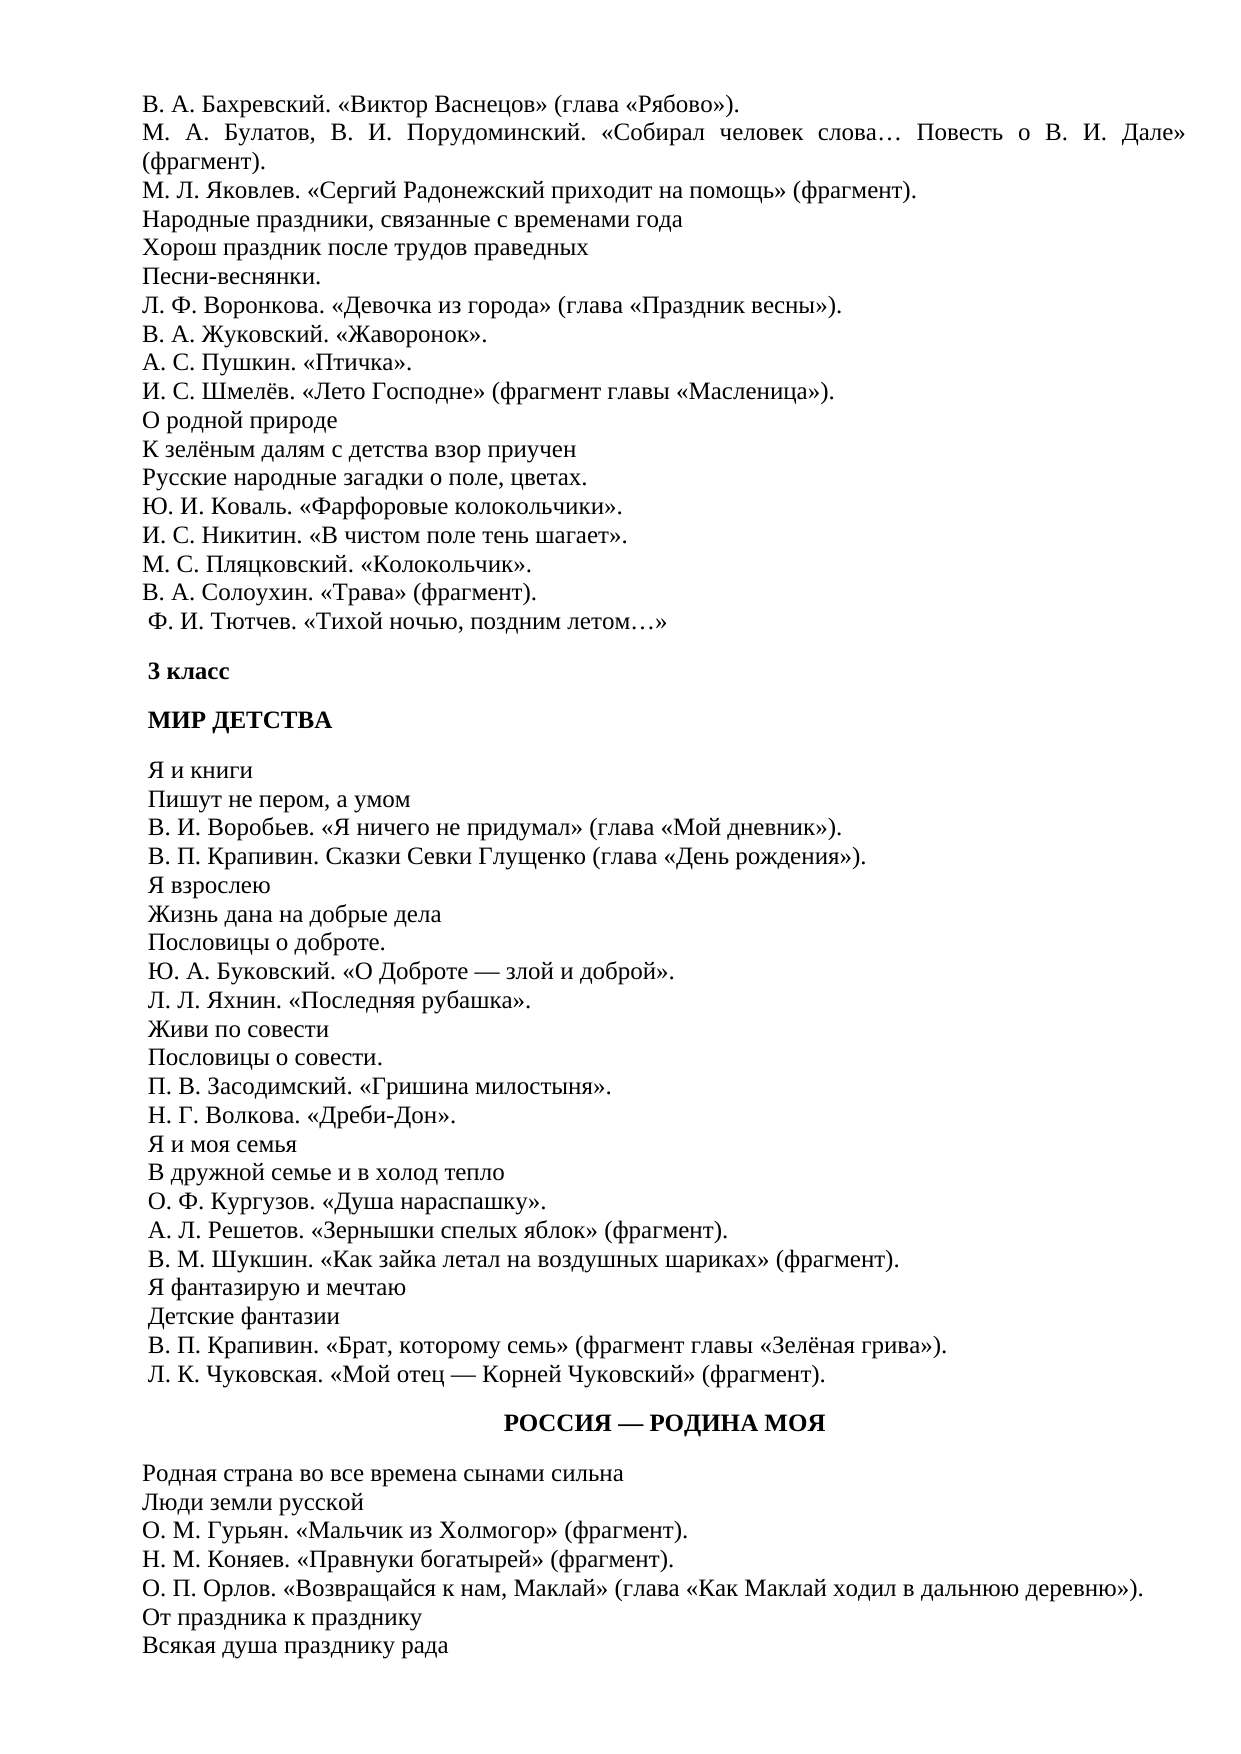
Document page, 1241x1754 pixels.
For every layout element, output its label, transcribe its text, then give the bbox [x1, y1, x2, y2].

text Детские фантазии [148, 1301, 1181, 1330]
text Я фантазирую и мечтаю [148, 1272, 1181, 1301]
text П. В. Засодимский. «Гришина милостыня». [148, 1071, 1181, 1100]
text И. С. Шмелёв. «Лето Господне» (фрагмент главы «Масленица»). [142, 376, 1187, 405]
text Н. М. Коняев. «Правнуки богатырей» (фрагмент). [142, 1544, 1187, 1573]
text В. И. Воробьев. «Я ничего не придумал» (глава «Мой дневник»). [148, 812, 1181, 841]
text В. А. Солоухин. «Трава» (фрагмент). [142, 577, 1187, 606]
text Родная страна во все времена сынами сильна [142, 1458, 1187, 1487]
text Пословицы о доброте. [148, 927, 1181, 956]
text Живи по совести [148, 1014, 1181, 1042]
text Я и книги [148, 755, 1181, 784]
text В. П. Крапивин. Сказки Севки Глущенко (глава «День рождения»). [148, 841, 1181, 870]
text Русские народные загадки о поле, цветах. [142, 462, 1187, 491]
text О. М. Гурьян. «Мальчик из Холмогор» (фрагмент). [142, 1515, 1187, 1544]
text О. Ф. Кургузов. «Душа нараспашку». [148, 1186, 1181, 1215]
text Н. Г. Волкова. «Дреби-Дон». [148, 1100, 1181, 1129]
text Л. К. Чуковская. «Мой отец — Корней Чуковский» (фрагмент). [148, 1359, 1181, 1387]
text В. А. Бахревский. «Виктор Васнецов» (глава «Рябово»). [142, 89, 1187, 117]
text А. С. Пушкин. «Птичка». [142, 347, 1187, 376]
text РОССИЯ — РОДИНА МОЯ [148, 1408, 1181, 1437]
text Пишут не пером, а умом [148, 784, 1181, 812]
text Ф. И. Тютчев. «Тихой ночью, поздним летом…» [148, 606, 1181, 635]
text Жизнь дана на добрые дела [148, 899, 1181, 927]
text О. П. Орлов. «Возвращайся к нам, Маклай» (глава «Как Маклай ходил в дальнюю деревню»). [142, 1573, 1187, 1602]
text Народные праздники, связанные с временами года [142, 204, 1187, 232]
text В. П. Крапивин. «Брат, которому семь» (фрагмент главы «Зелёная грива»). [148, 1330, 1181, 1359]
text Л. Л. Яхнин. «Последняя рубашка». [148, 985, 1181, 1014]
text В. А. Жуковский. «Жаворонок». [142, 319, 1187, 347]
text В. М. Шукшин. «Как зайка летал на воздушных шариках» (фрагмент). [148, 1244, 1181, 1272]
text Ю. А. Буковский. «О Доброте — злой и доброй». [148, 956, 1181, 985]
text А. Л. Решетов. «Зернышки спелых яблок» (фрагмент). [148, 1215, 1181, 1244]
text М. С. Пляцковский. «Колокольчик». [142, 549, 1187, 577]
text М. А. Булатов, В. И. Порудоминский. «Собирал человек слова… Повесть о В. И. Дале» (фрагмент). [142, 117, 1187, 175]
text М. Л. Яковлев. «Сергий Радонежский приходит на помощь» (фрагмент). [142, 175, 1187, 204]
text МИР ДЕТСТВА [148, 705, 1181, 734]
text 3 класс [148, 656, 1181, 684]
text Хорош праздник после трудов праведных [142, 232, 1187, 261]
text Люди земли русской [142, 1487, 1187, 1515]
text И. С. Никитин. «В чистом поле тень шагает». [142, 520, 1187, 549]
text Пословицы о совести. [148, 1042, 1181, 1071]
text Всякая душа празднику рада [142, 1630, 1187, 1659]
text В дружной семье и в холод тепло [148, 1157, 1181, 1186]
text Я и моя семья [148, 1129, 1181, 1157]
text Ю. И. Коваль. «Фарфоровые колокольчики». [142, 491, 1187, 520]
text Я взрослею [148, 870, 1181, 899]
text Песни-веснянки. [142, 261, 1187, 290]
text От праздника к празднику [142, 1602, 1187, 1630]
text Л. Ф. Воронкова. «Девочка из города» (глава «Праздник весны»). [142, 290, 1187, 319]
text О родной природе [142, 405, 1187, 434]
text К зелёным далям с детства взор приучен [142, 434, 1187, 462]
